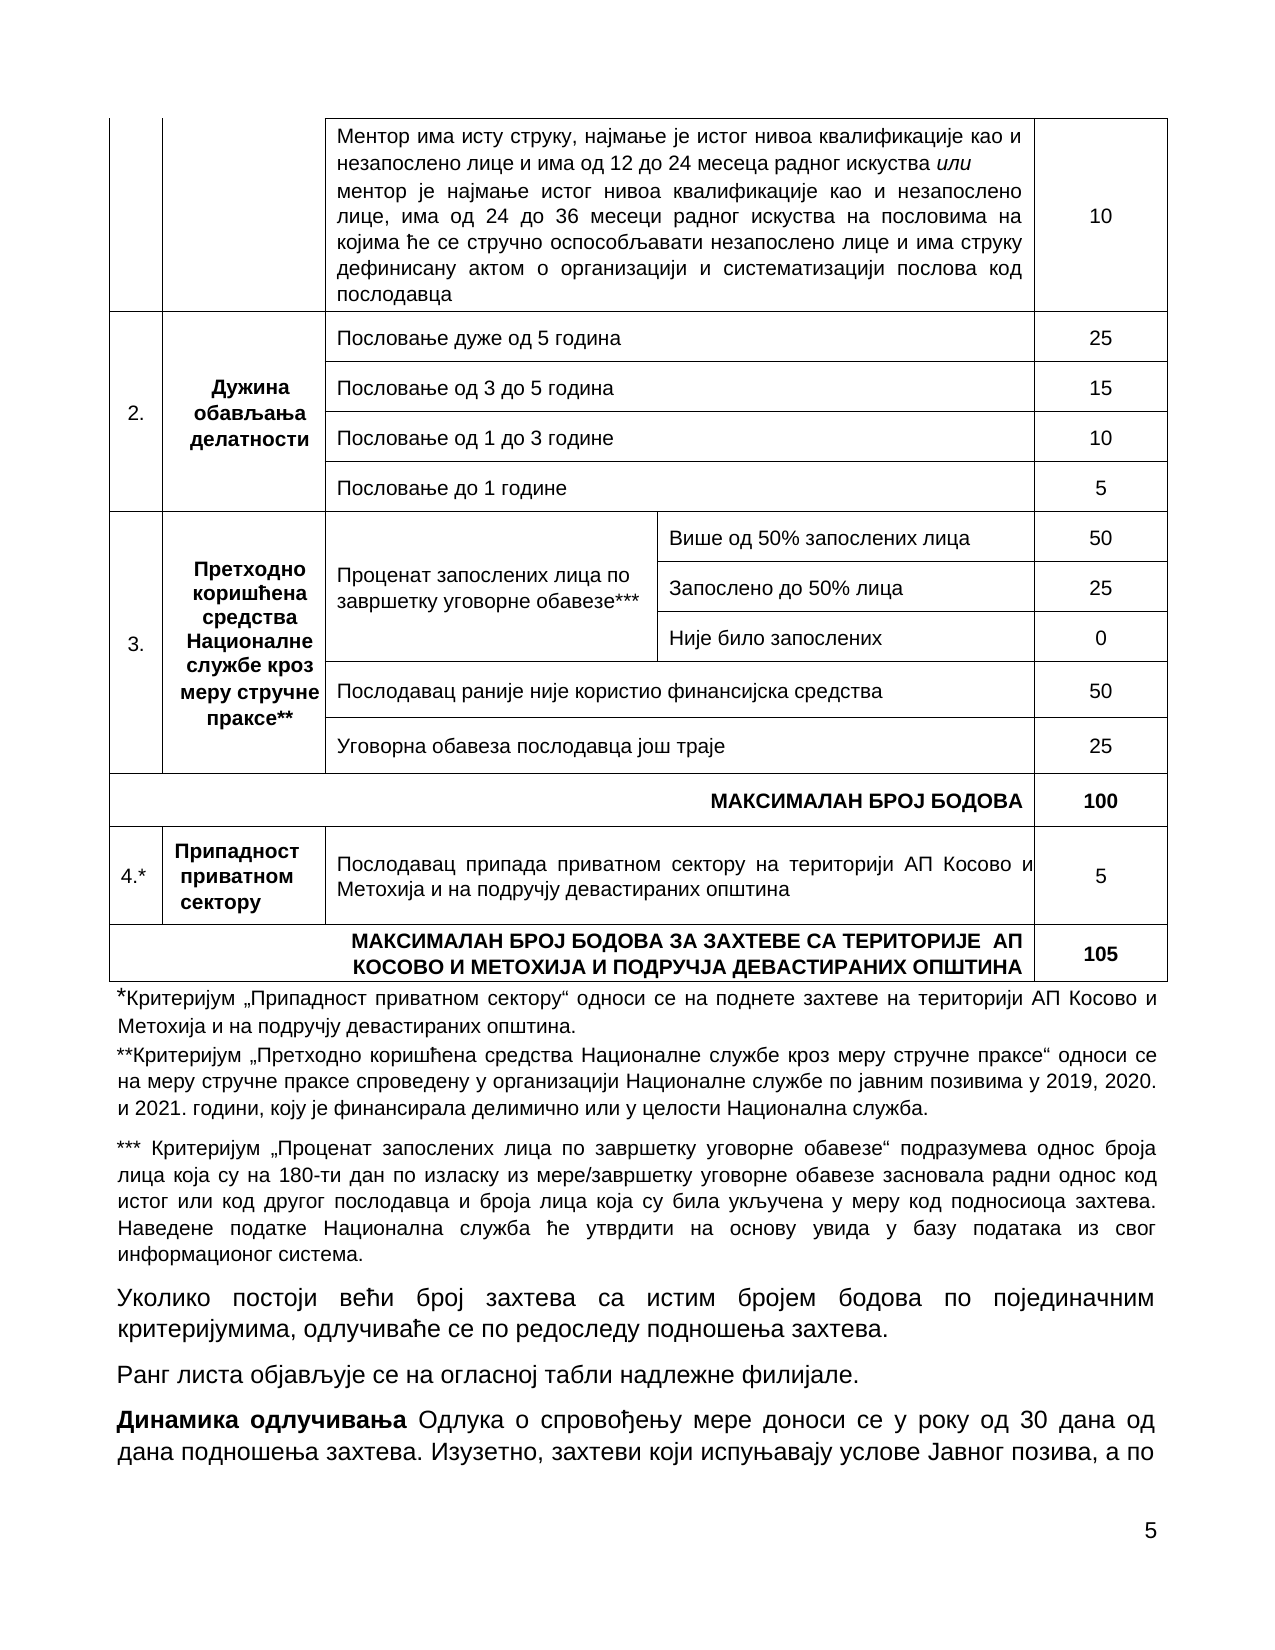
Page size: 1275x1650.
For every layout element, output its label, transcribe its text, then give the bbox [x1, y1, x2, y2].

table_cell 4.* [110, 827, 162, 924]
table_cell Дужина обављања делатности [163, 312, 325, 511]
table_cell 15 [1035, 362, 1167, 411]
text *** Критеријум „Проценат запослених лица по завршетку уговорне обавезе“ подразумева однос броја лица која су на 180-ти дан по изласку из мере/завршетку уговорне обавезе засновала радни однос код истог или код другог послодавца и броја лица која су била укључена у меру код подносиоца захтева. Наведене податке Национална служба ће утврдити на основу увида у базу података из свог информационог система. [116, 1136, 1158, 1266]
table_cell Претходно коришћена средства Националне службе кроз меру стручне праксе** [163, 512, 325, 773]
text Ранг листа објављује се на огласној табли надлежне филијале. [116, 1360, 1157, 1388]
table_cell Послодавац припада приватном сектору на територији АП Косово и Метохија и на подручју девастираних општина [326, 827, 1034, 924]
table_cell Уговорна обавеза послодавца још траје [326, 718, 1034, 773]
table_cell МАКСИМАЛАН БРОЈ БОДОВА [163, 774, 1034, 826]
table_cell Припадност приватном сектору [163, 827, 325, 924]
table_cell 100 [1035, 774, 1167, 826]
text *Критеријум „Припадност приватном сектору“ односи се на поднете захтеве на територији АП Косово и Метохија и на подручју девастираних општина. [116, 982, 1158, 1037]
table_cell 25 [1035, 312, 1167, 361]
table_cell МАКСИМАЛАН БРОЈ БОДОВА ЗА ЗАХТЕВЕ СА ТЕРИТОРИЈЕ АП КОСОВО И МЕТОХИЈА И ПОДРУЧЈА ДЕВАСТИРАНИХ ОПШТИНА [163, 925, 1034, 981]
table_cell Проценат запослених лица по завршетку уговорне обавезе*** [326, 512, 657, 661]
table_cell Више од 50% запослених лица [658, 512, 1034, 561]
table_cell Пословање од 1 до 3 године [326, 412, 1034, 461]
table_cell 5 [1035, 462, 1167, 511]
table_cell Пословање дуже од 5 година [326, 312, 1034, 361]
table_cell 105 [1035, 925, 1167, 981]
text Уколико постоји већи број захтева са истим бројем бодова по појединачним критеријумима, одлучиваће се по редоследу подношења захтева. [116, 1282, 1157, 1343]
table_cell 10 [1035, 119, 1167, 311]
table_cell 25 [1035, 562, 1167, 611]
table_cell 25 [1035, 718, 1167, 773]
table_cell 50 [1035, 512, 1167, 561]
table_cell 0 [1035, 612, 1167, 661]
text **Критеријум „Претходно коришћена средства Националне службе кроз меру стручне праксе“ односи се на меру стручне праксе спроведену у организацији Националне службе по јавним позивима у 2019, 2020. и 2021. години, коју је финансирала делимично или у целости Национална служба. [116, 1043, 1158, 1120]
table_cell 10 [1035, 412, 1167, 461]
table_cell Пословање од 3 до 5 година [326, 362, 1034, 411]
table_cell [110, 925, 163, 981]
table_cell Пословање до 1 године [326, 462, 1034, 511]
table_cell [110, 774, 163, 826]
table_cell 2. [110, 312, 162, 511]
table_cell 5 [1035, 827, 1167, 924]
table_cell 3. [110, 512, 162, 773]
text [116, 1405, 1157, 1466]
table_cell Запослено до 50% лица [658, 562, 1034, 611]
table_cell Ментор има исту струку, најмање је истог нивоа квалификације као и незапослено лице и има од 12 до 24 месеца радног искуства или ментор је најмање истог нивоа квалификације као и незапослено лице, има од 24 до 36 месеци радног искуства на пословима на којима ће се стручно оспособљавати незапослено лице и има струку дефинисану актом о организацији и систематизацији послова код послодавца [326, 119, 1034, 311]
table_cell Није било запослених [658, 612, 1034, 661]
table_cell Послодавац раније није користио финансијска средства [326, 662, 1034, 717]
table_cell 50 [1035, 662, 1167, 717]
